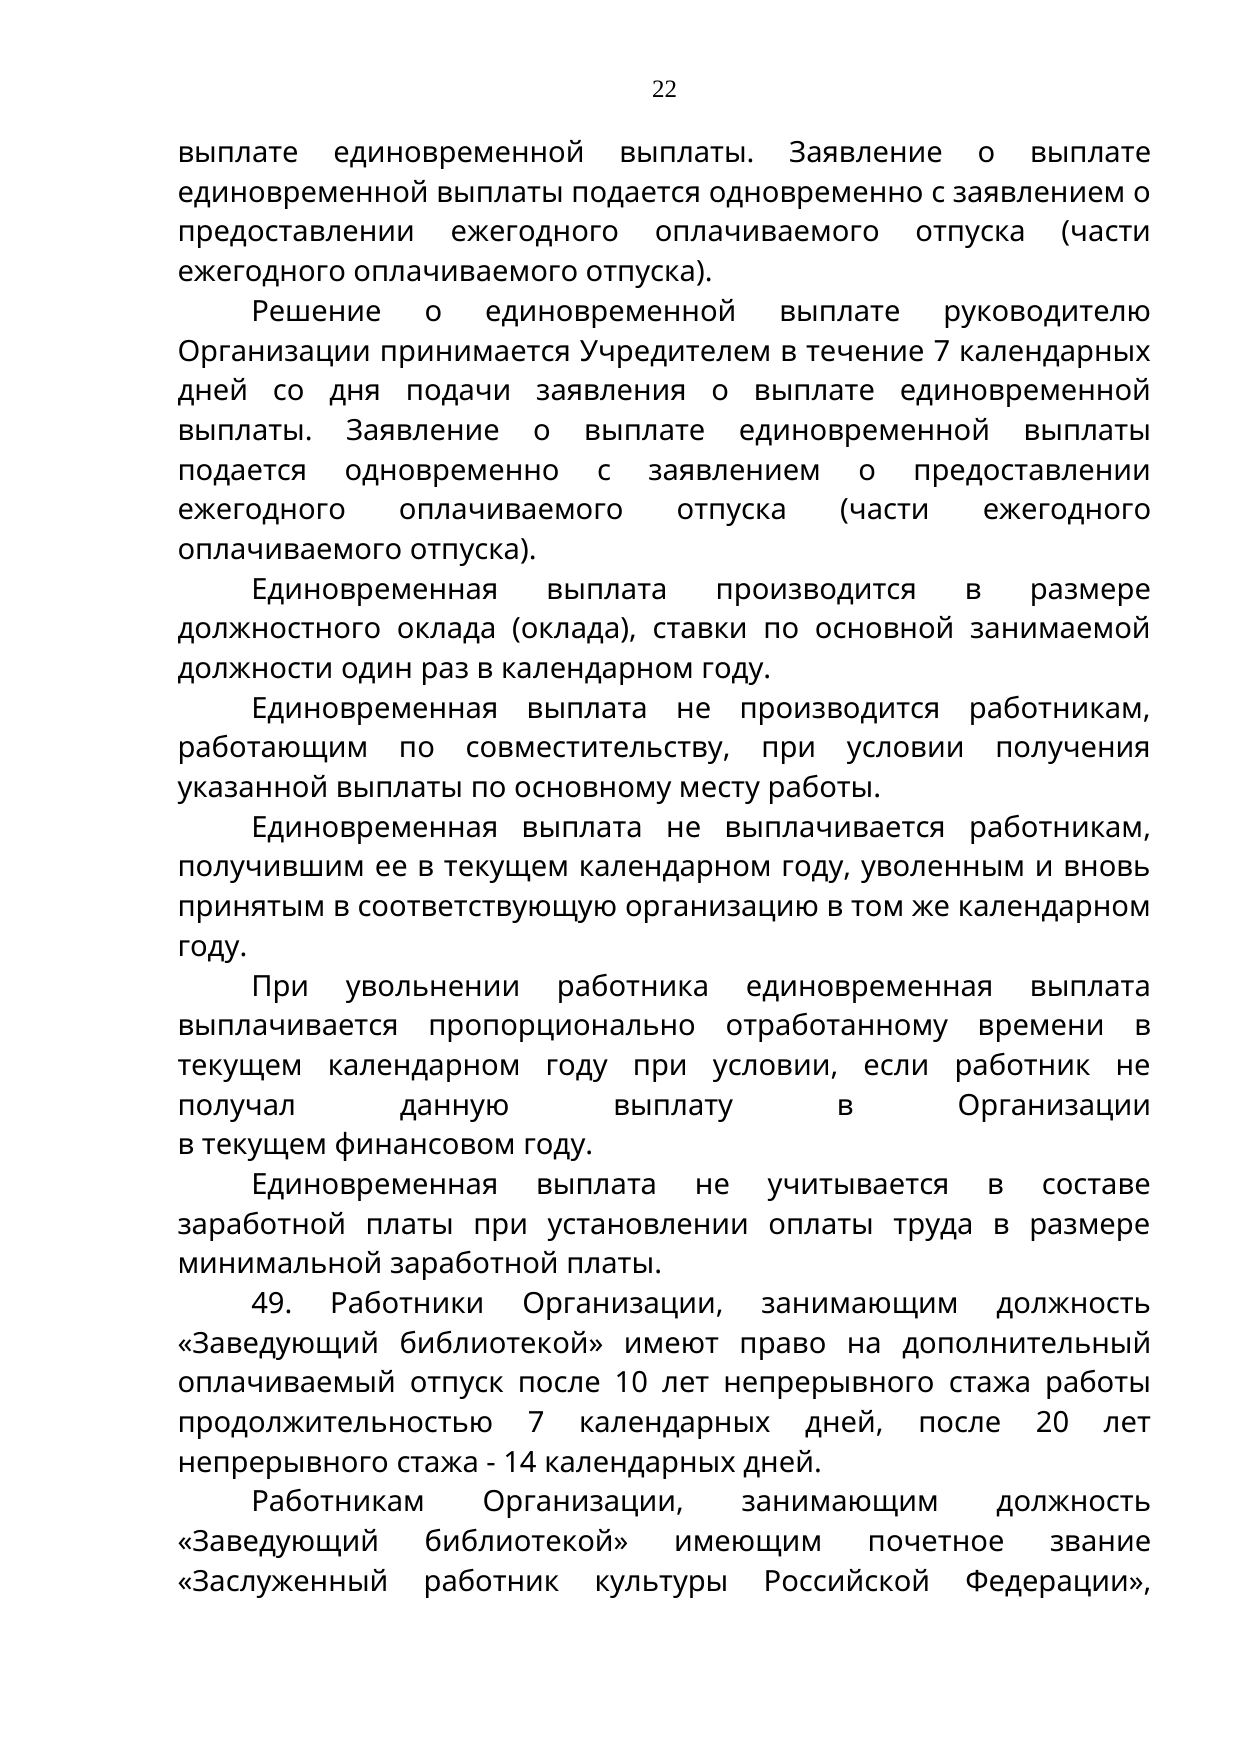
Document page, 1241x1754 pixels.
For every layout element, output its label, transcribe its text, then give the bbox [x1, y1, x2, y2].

text Единовременная выплата не учитывается в составе заработной платы при установлении оплаты труда в размере минимальной заработной платы. [177, 1163, 1152, 1282]
text При увольнении работника единовременная выплата выплачивается пропорционально отработанному времени в текущем календарном году при условии, если работник не получал данную выплату в Организации в текущем финансовом году. [177, 965, 1152, 1163]
text Единовременная выплата не производится работникам, работающим по совместительству, при условии получения указанной выплаты по основному месту работы. [177, 687, 1152, 806]
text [177, 131, 1152, 290]
text Единовременная выплата не выплачивается работникам, получившим ее в текущем календарном году, уволенным и вновь принятым в соответствующую организацию в том же календарном году. [177, 806, 1152, 965]
text Решение о единовременной выплате руководителю Организации принимается Учредителем в течение 7 календарных дней со дня подачи заявления о выплате единовременной выплаты. Заявление о выплате единовременной выплаты подается одновременно с заявлением о предоставлении ежегодного оплачиваемого отпуска (части ежегодного оплачиваемого отпуска). [177, 290, 1152, 568]
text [177, 1481, 1152, 1600]
text 49. Работники Организации, занимающим должность «Заведующий библиотекой» имеют право на дополнительный оплачиваемый отпуск после 10 лет непрерывного стажа работы продолжительностью 7 календарных дней, после 20 лет непрерывного стажа - 14 календарных дней. [177, 1282, 1152, 1481]
text Единовременная выплата производится в размере должностного оклада (оклада), ставки по основной занимаемой должности один раз в календарном году. [177, 568, 1152, 687]
